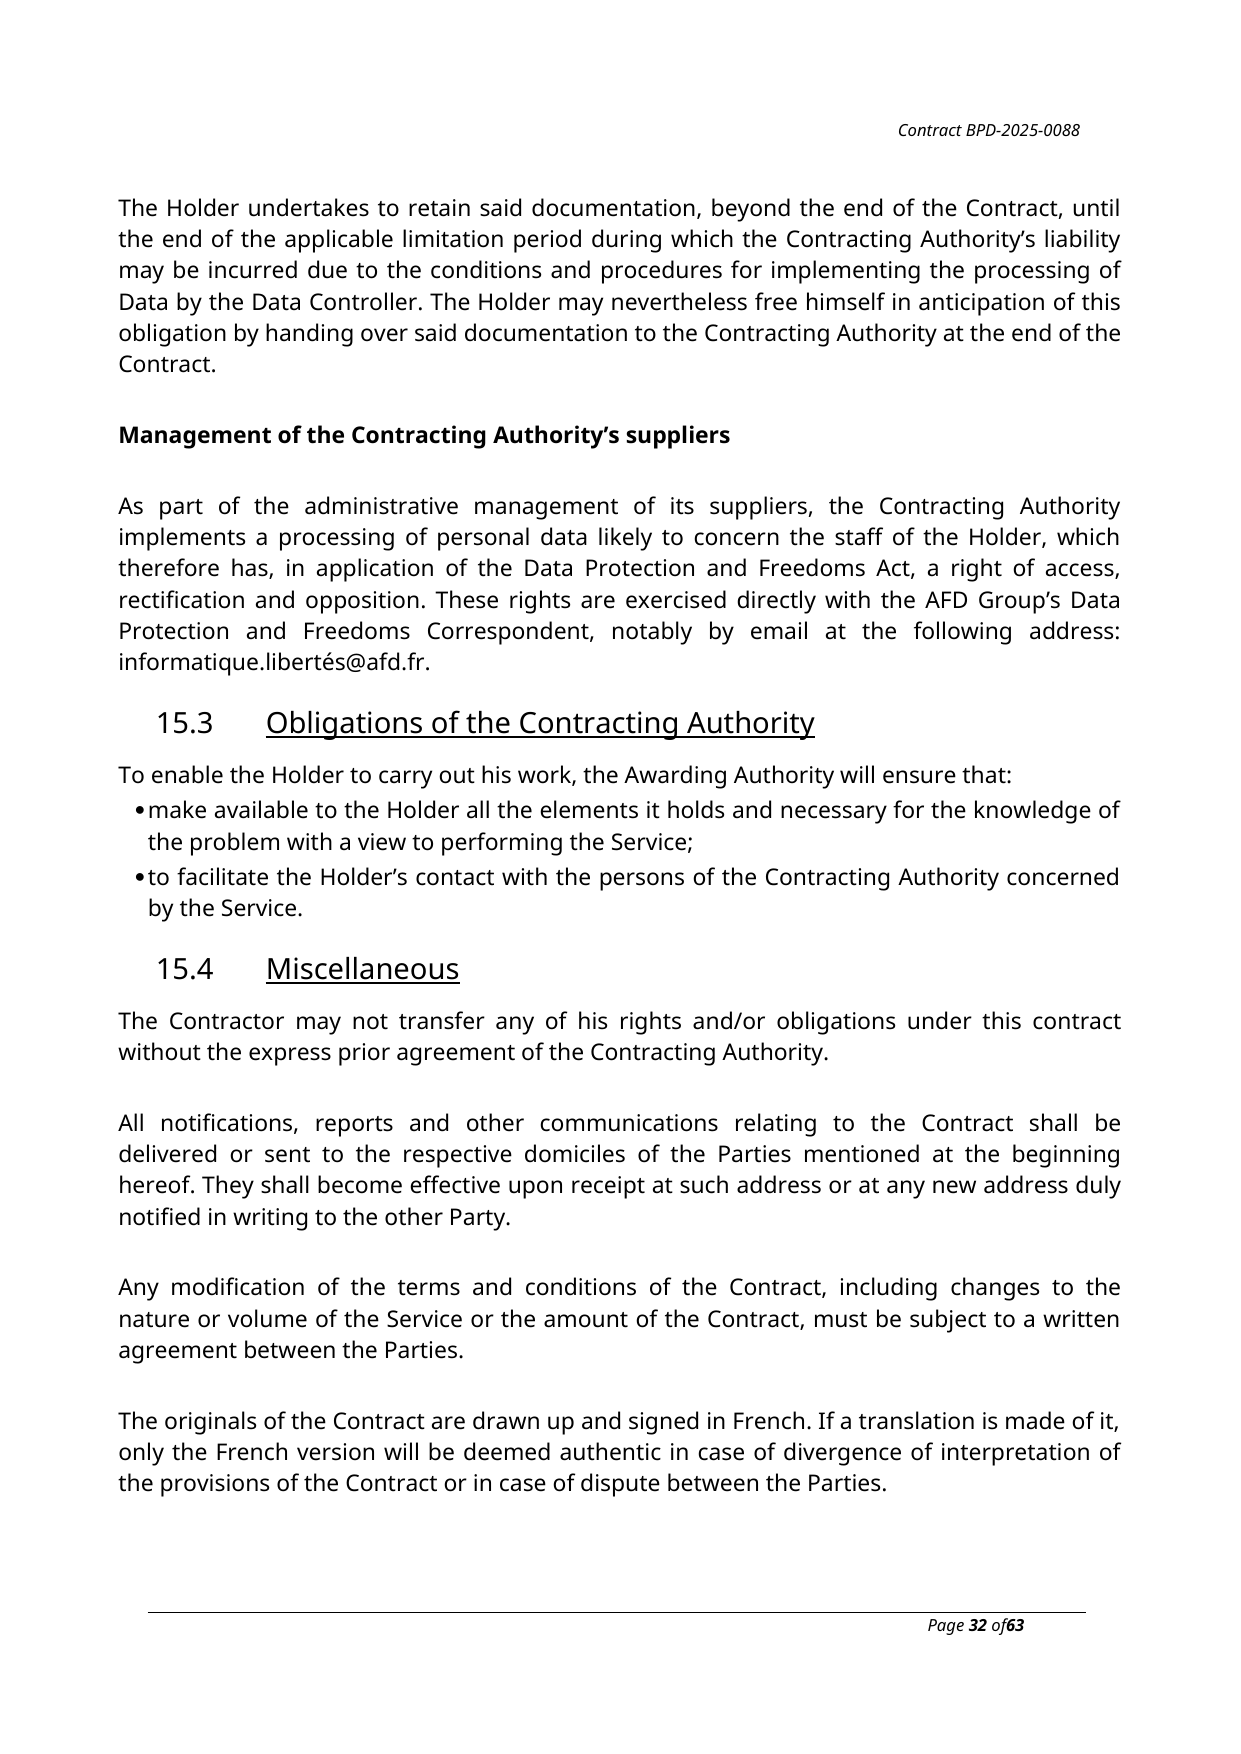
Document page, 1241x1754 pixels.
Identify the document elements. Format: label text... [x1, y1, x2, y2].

text All notifications, reports and other communications relating to the Contract shall be delivered or sent to the respective domiciles of the Parties mentioned at the beginning hereof. They shall become effective upon receipt at such address or at any new address duly notified in writing to the other Party. [118, 1107, 1122, 1232]
text Any modification of the terms and conditions of the Contract, including changes to the nature or volume of the Service or the amount of the Contract, must be subject to a written agreement between the Parties. [118, 1271, 1122, 1365]
text Obligations of the Contracting Authority [156, 702, 1122, 742]
text The originals of the Contract are drawn up and signed in French. If a translation is made of it, only the French version will be deemed authentic in case of divergence of interpretation of the provisions of the Contract or in case of dispute between the Parties. [118, 1405, 1122, 1498]
text Miscellaneous [156, 948, 1122, 988]
list make available to the Holder all the elements it holds and necessary for the knowledge of the problem with a view to performing the Service; [136, 794, 1122, 857]
list to facilitate the Holder’s contact with the persons of the Contracting Authority concerned by the Service. [136, 861, 1122, 923]
text To enable the Holder to carry out his work, the Awarding Authority will ensure that: [118, 759, 1122, 790]
text The Contractor may not transfer any of his rights and/or obligations under this contract without the express prior agreement of the Contracting Authority. [118, 1005, 1122, 1067]
text As part of the administrative management of its suppliers, the Contracting Authority implements a processing of personal data likely to concern the staff of the Holder, which therefore has, in application of the Data Protection and Freedoms Act, a right of access, rectification and opposition. These rights are exercised directly with the AFD Group’s Data Protection and Freedoms Correspondent, notably by email at the following address: informatique.libertés@afd.fr. [118, 490, 1122, 677]
text Management of the Contracting Authority’s suppliers [118, 419, 1122, 450]
text The Holder undertakes to retain said documentation, beyond the end of the Contract, until the end of the applicable limitation period during which the Contracting Authority’s liability may be incurred due to the conditions and procedures for implementing the processing of Data by the Data Controller. The Holder may nevertheless free himself in anticipation of this obligation by handing over said documentation to the Contracting Authority at the end of the Contract. [118, 192, 1122, 379]
